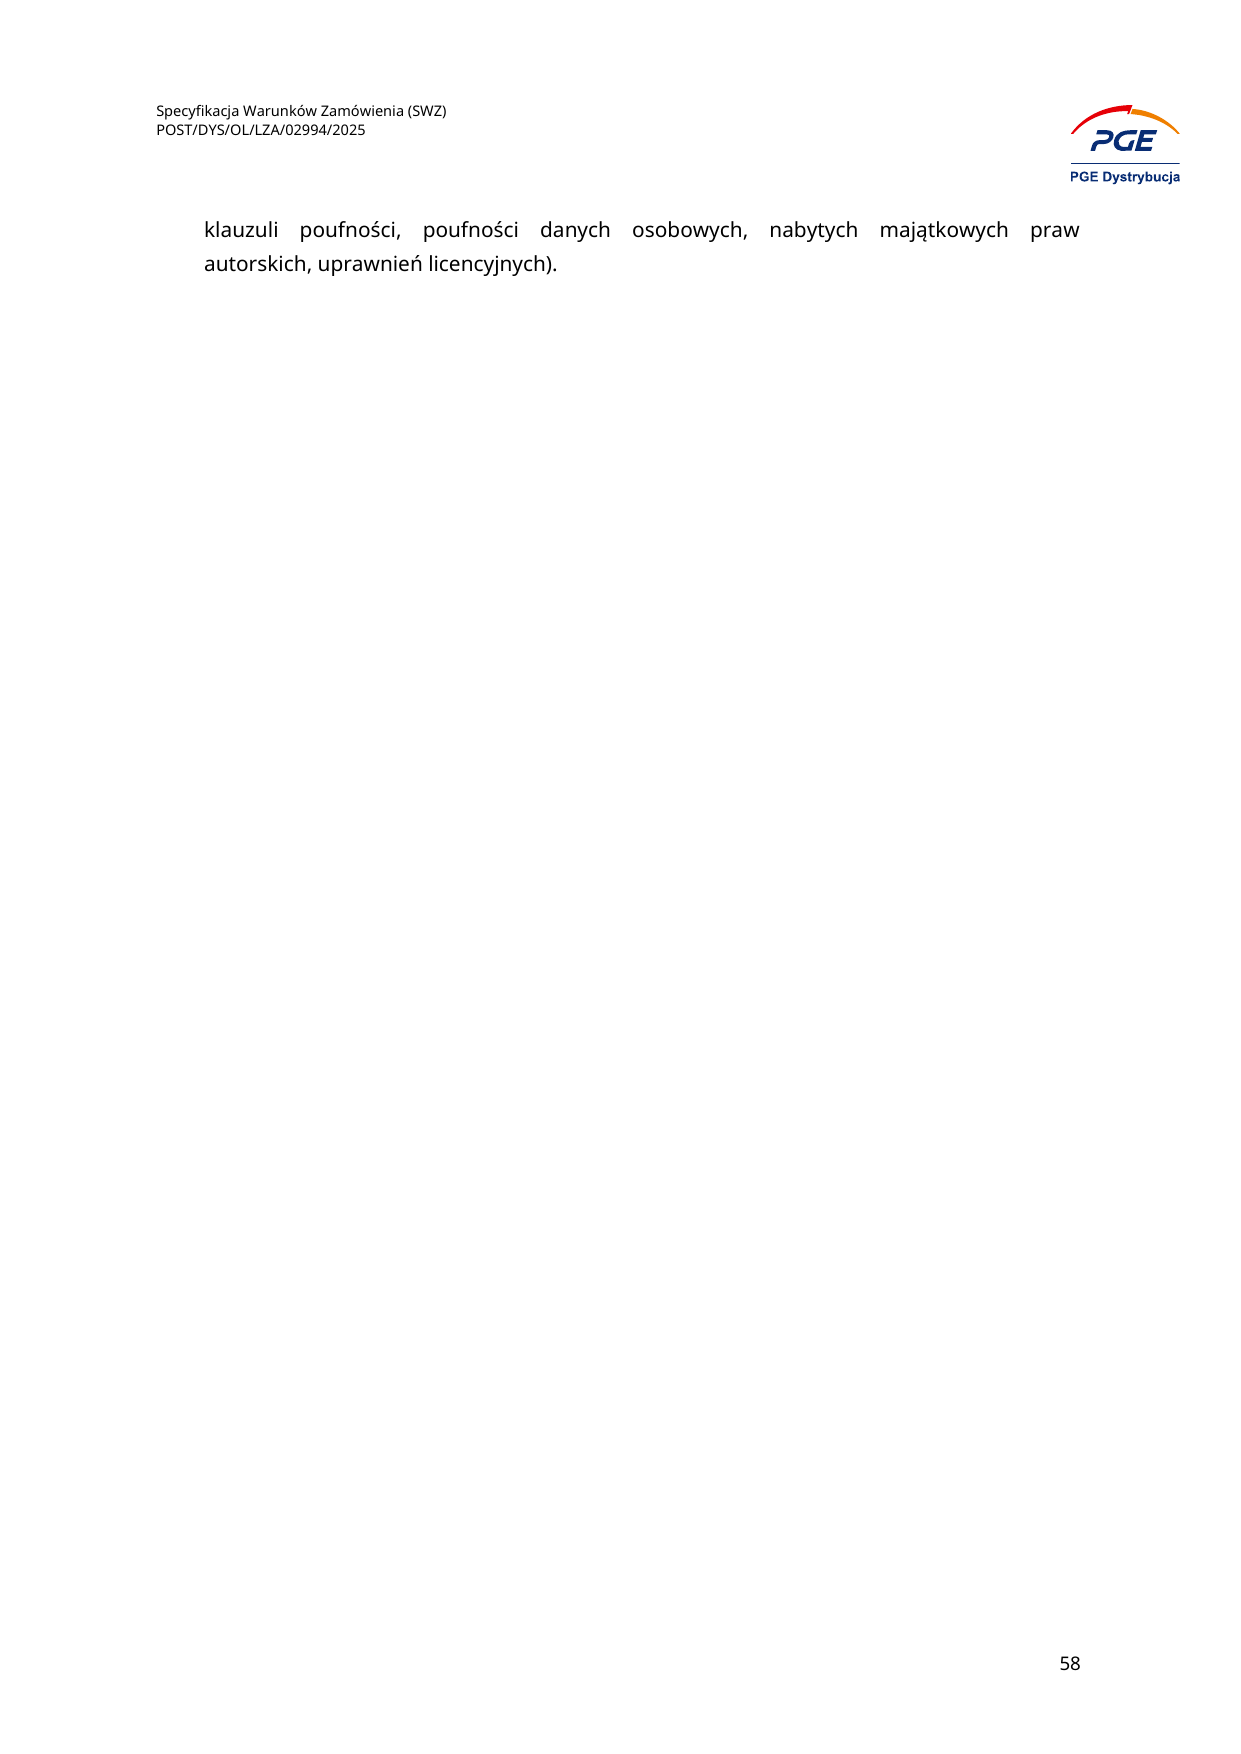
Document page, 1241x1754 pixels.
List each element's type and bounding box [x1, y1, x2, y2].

list [159, 215, 1081, 278]
